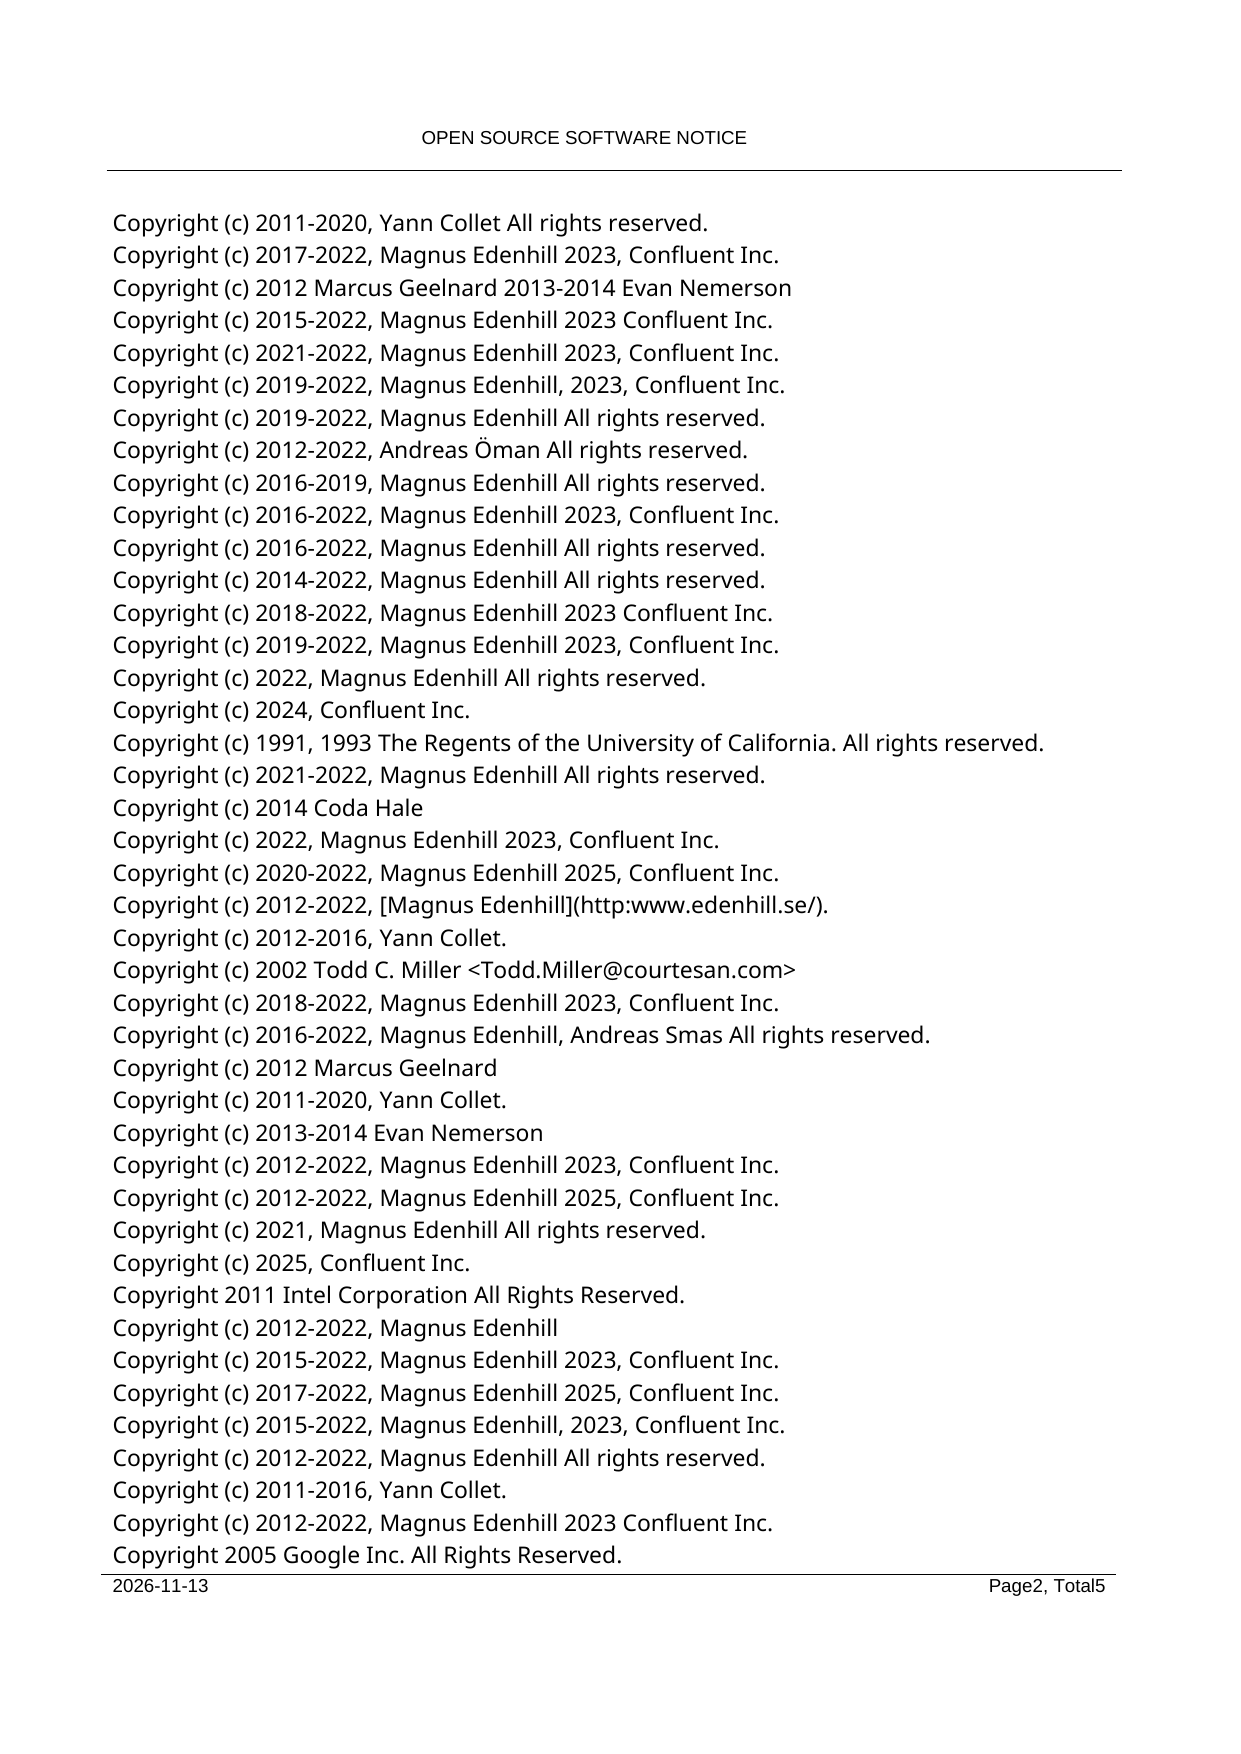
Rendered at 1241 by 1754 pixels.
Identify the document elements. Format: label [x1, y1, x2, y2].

text [112, 206, 1128, 1571]
